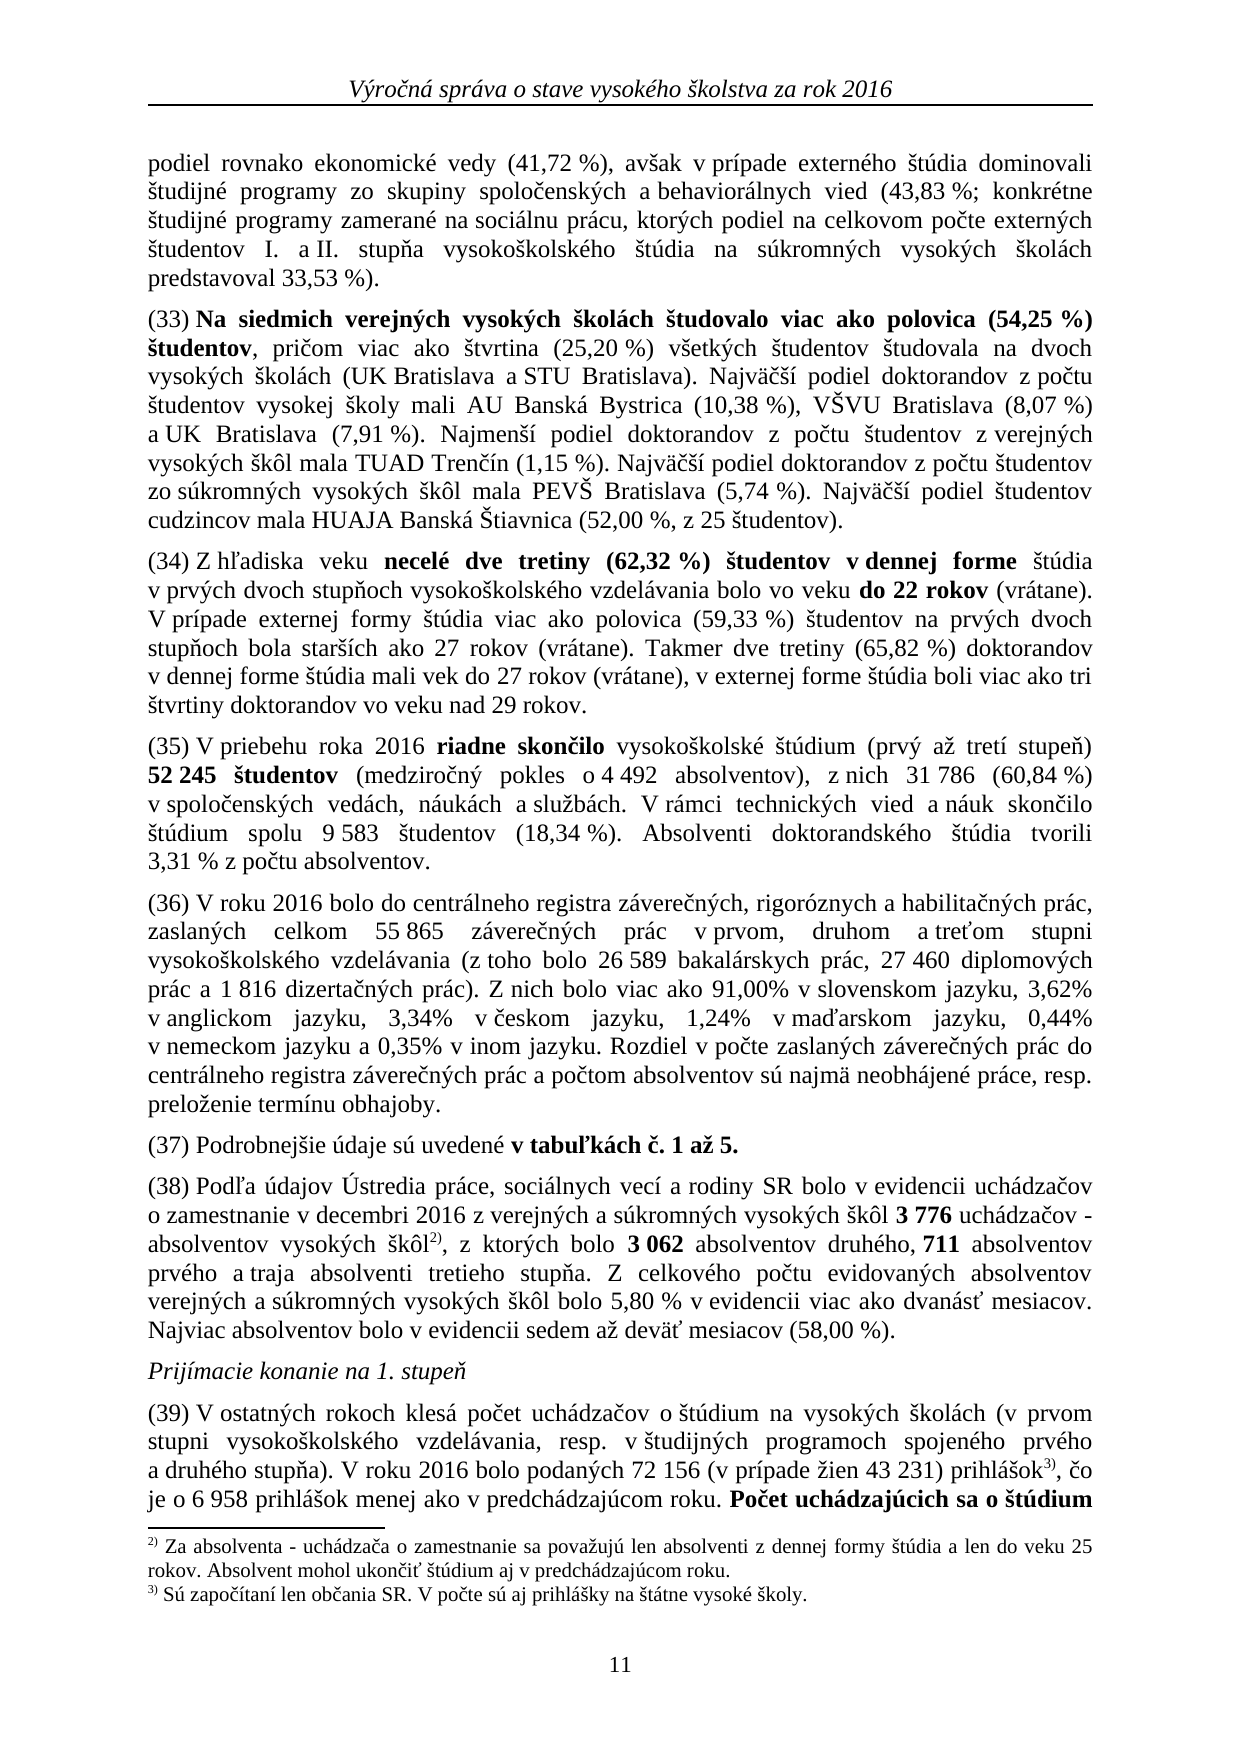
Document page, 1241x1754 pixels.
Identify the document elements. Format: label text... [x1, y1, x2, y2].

text V roku 2016 bolo do centrálneho registra záverečných, rigoróznych a habilitačných prác, zaslaných celkom 55 865 záverečných prác v prvom, druhom a treťom stupni vysokoškolského vzdelávania (z toho bolo 26 589 bakalárskych prác, 27 460 diplomových prác a 1 816 dizertačných prác). Z nich bolo viac ako 91,00% v slovenskom jazyku, 3,62% v anglickom jazyku, 3,34% v českom jazyku, 1,24% v maďarskom jazyku, 0,44% v nemeckom jazyku a 0,35% v inom jazyku. Rozdiel v počte zaslaných záverečných prác do centrálneho registra záverečných prác a počtom absolventov sú najmä neobhájené práce, resp. preloženie termínu obhajoby. [148, 888, 1093, 1118]
text Na siedmich verejných vysokých školách študovalo viac ako polovica (54,25 %) študentov, pričom viac ako štvrtina (25,20 %) všetkých študentov študovala na dvoch vysokých školách (UK Bratislava a STU Bratislava). Najväčší podiel doktorandov z počtu študentov vysokej školy mali AU Banská Bystrica (10,38 %), VŠVU Bratislava (8,07 %) a UK Bratislava (7,91 %). Najmenší podiel doktorandov z počtu študentov z verejných vysokých škôl mala TUAD Trenčín (1,15 %). Najväčší podiel doktorandov z počtu študentov zo súkromných vysokých škôl mala PEVŠ Bratislava (5,74 %). Najväčší podiel študentov cudzincov mala HUAJA Banská Štiavnica (52,00 %, z 25 študentov). [148, 304, 1093, 534]
text Z hľadiska veku necelé dve tretiny (62,32 %) študentov v dennej forme štúdia v prvých dvoch stupňoch vysokoškolského vzdelávania bolo vo veku do 22 rokov (vrátane). V prípade externej formy štúdia viac ako polovica (59,33 %) študentov na prvých dvoch stupňoch bola starších ako 27 rokov (vrátane). Takmer dve tretiny (65,82 %) doktorandov v dennej forme štúdia mali vek do 27 rokov (vrátane), v externej forme štúdia boli viac ako tri štvrtiny doktorandov vo veku nad 29 rokov. [148, 546, 1093, 719]
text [148, 1398, 1093, 1513]
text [148, 148, 1093, 291]
text V priebehu roka 2016 riadne skončilo vysokoškolské štúdium (prvý až tretí stupeň) 52 245 študentov (medziročný pokles o 4 492 absolventov), z nich 31 786 (60,84 %) v spoločenských vedách, náukách a službách. V rámci technických vied a náuk skončilo štúdium spolu 9 583 študentov (18,34 %). Absolventi doktorandského štúdia tvorili 3,31 % z počtu absolventov. [148, 731, 1093, 875]
text Podrobnejšie údaje sú uvedené v tabuľkách č. 1 až 5. [148, 1130, 1093, 1159]
text Podľa údajov Ústredia práce, sociálnych vecí a rodiny SR bolo v evidencii uchádzačov o zamestnanie v decembri 2016 z verejných a súkromných vysokých škôl 3 776 uchádzačov - absolventov vysokých škôl), z ktorých bolo 3 062 absolventov druhého, 711 absolventov prvého a traja absolventi tretieho stupňa. Z celkového počtu evidovaných absolventov verejných a súkromných vysokých škôl bolo 5,80 % v evidencii viac ako dvanásť mesiacov. Najviac absolventov bolo v evidencii sedem až deväť mesiacov (58,00 %). [148, 1171, 1093, 1344]
subtitle Prijímacie konanie na 1. stupeň [148, 1356, 1093, 1385]
